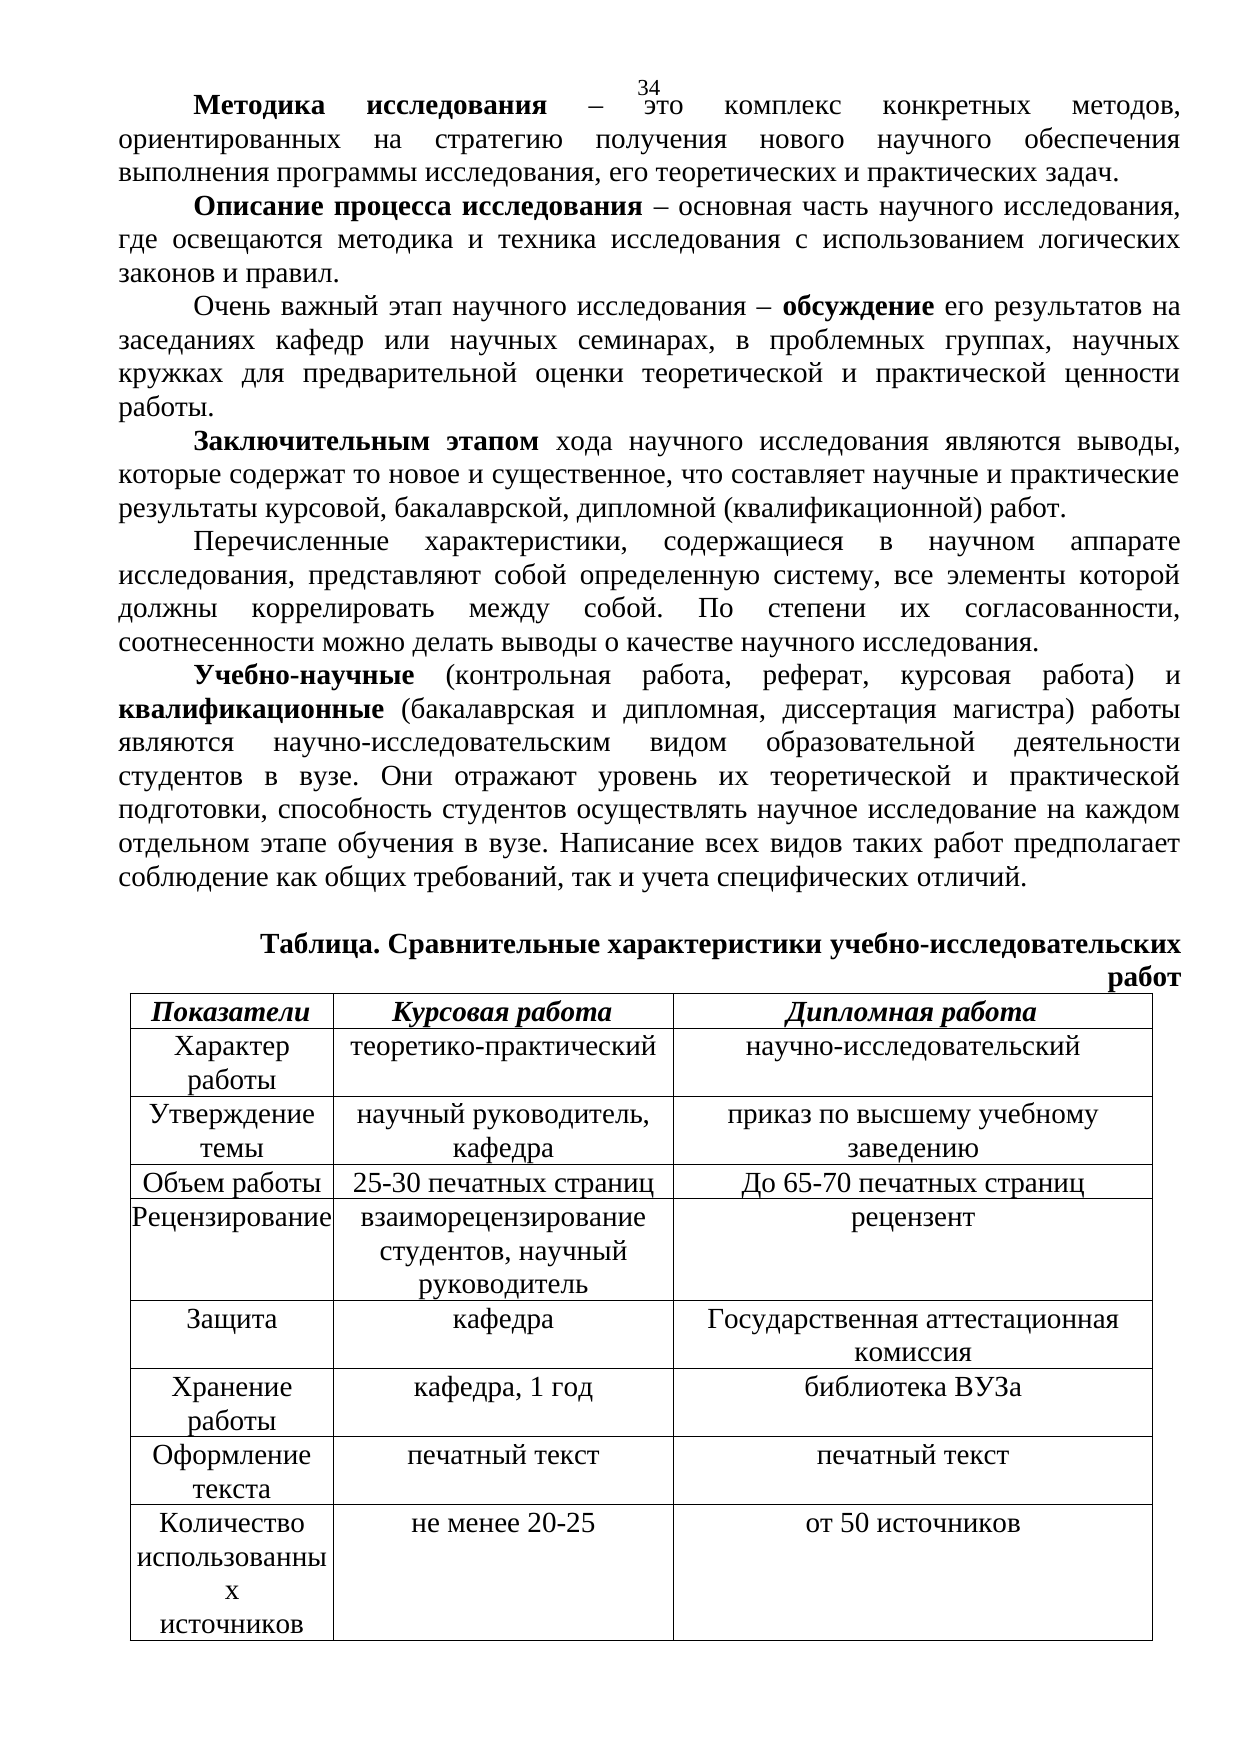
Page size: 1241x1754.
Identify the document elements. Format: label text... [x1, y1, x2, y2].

table_cell Количество использованных источников [131, 1505, 333, 1639]
table_cell Защита [131, 1301, 333, 1368]
table_header Дипломная работа [674, 994, 1152, 1027]
table_cell До 65-70 печатных страниц [674, 1165, 1152, 1198]
table_cell от 50 источников [674, 1505, 1152, 1639]
text Перечисленные характеристики, содержащиеся в научном аппарате исследования, представляют собой определенную систему, все элементы которой должны коррелировать между собой. По степени их согласованности, соотнесенности можно делать выводы о качестве научного исследования. [118, 523, 1181, 657]
table_cell 25-30 печатных страниц [334, 1165, 673, 1198]
table_cell теоретико-практический [334, 1029, 673, 1096]
text Таблица. Сравнительные характеристики учебно-исследовательских [118, 926, 1181, 959]
table_cell научно-исследовательский [674, 1029, 1152, 1096]
table_cell рецензент [674, 1199, 1152, 1300]
table_cell Рецензирование [131, 1199, 333, 1300]
table_cell библиотека ВУЗа [674, 1369, 1152, 1436]
table_header Курсовая работа [334, 994, 673, 1027]
table_cell кафедра, 1 год [334, 1369, 673, 1436]
table_cell кафедра [334, 1301, 673, 1368]
table_cell Утверждение темы [131, 1097, 333, 1164]
table_cell Объем работы [131, 1165, 333, 1198]
table_cell печатный текст [674, 1437, 1152, 1504]
text Очень важный этап научного исследования – обсуждение его результатов на заседаниях кафедр или научных семинарах, в проблемных группах, научных кружках для предварительной оценки теоретической и практической ценности работы. [118, 288, 1181, 423]
table_cell Характер работы [131, 1029, 333, 1096]
table_cell приказ по высшему учебному заведению [674, 1097, 1152, 1164]
table_header Показатели [131, 994, 333, 1027]
table_cell научный руководитель, кафедра [334, 1097, 673, 1164]
text работ [118, 959, 1181, 993]
text Методика исследования – это комплекс конкретных методов, ориентированных на стратегию получения нового научного обеспечения выполнения программы исследования, его теоретических и практических задач. [118, 87, 1181, 188]
table_cell Оформление текста [131, 1437, 333, 1504]
text Учебно-научные (контрольная работа, реферат, курсовая работа) и квалификационные (бакалаврская и дипломная, диссертация магистра) работы являются научно-исследовательским видом образовательной деятельности студентов в вузе. Они отражают уровень их теоретической и практической подготовки, способность студентов осуществлять научное исследование на каждом отдельном этапе обучения в вузе. Написание всех видов таких работ предполагает соблюдение как общих требований, так и учета специфических отличий. [118, 657, 1181, 892]
table_cell не менее 20-25 [334, 1505, 673, 1639]
table_cell печатный текст [334, 1437, 673, 1504]
table_cell Хранение работы [131, 1369, 333, 1436]
table_cell Государственная аттестационная комиссия [674, 1301, 1152, 1368]
text Заключительным этапом хода научного исследования являются выводы, которые содержат то новое и существенное, что составляет научные и практические результаты курсовой, бакалаврской, дипломной (квалификационной) работ. [118, 423, 1181, 523]
text Описание процесса исследования – основная часть научного исследования, где освещаются методика и техника исследования с использованием логических законов и правил. [118, 188, 1181, 288]
table_cell взаиморецензирование студентов, научный руководитель [334, 1199, 673, 1300]
